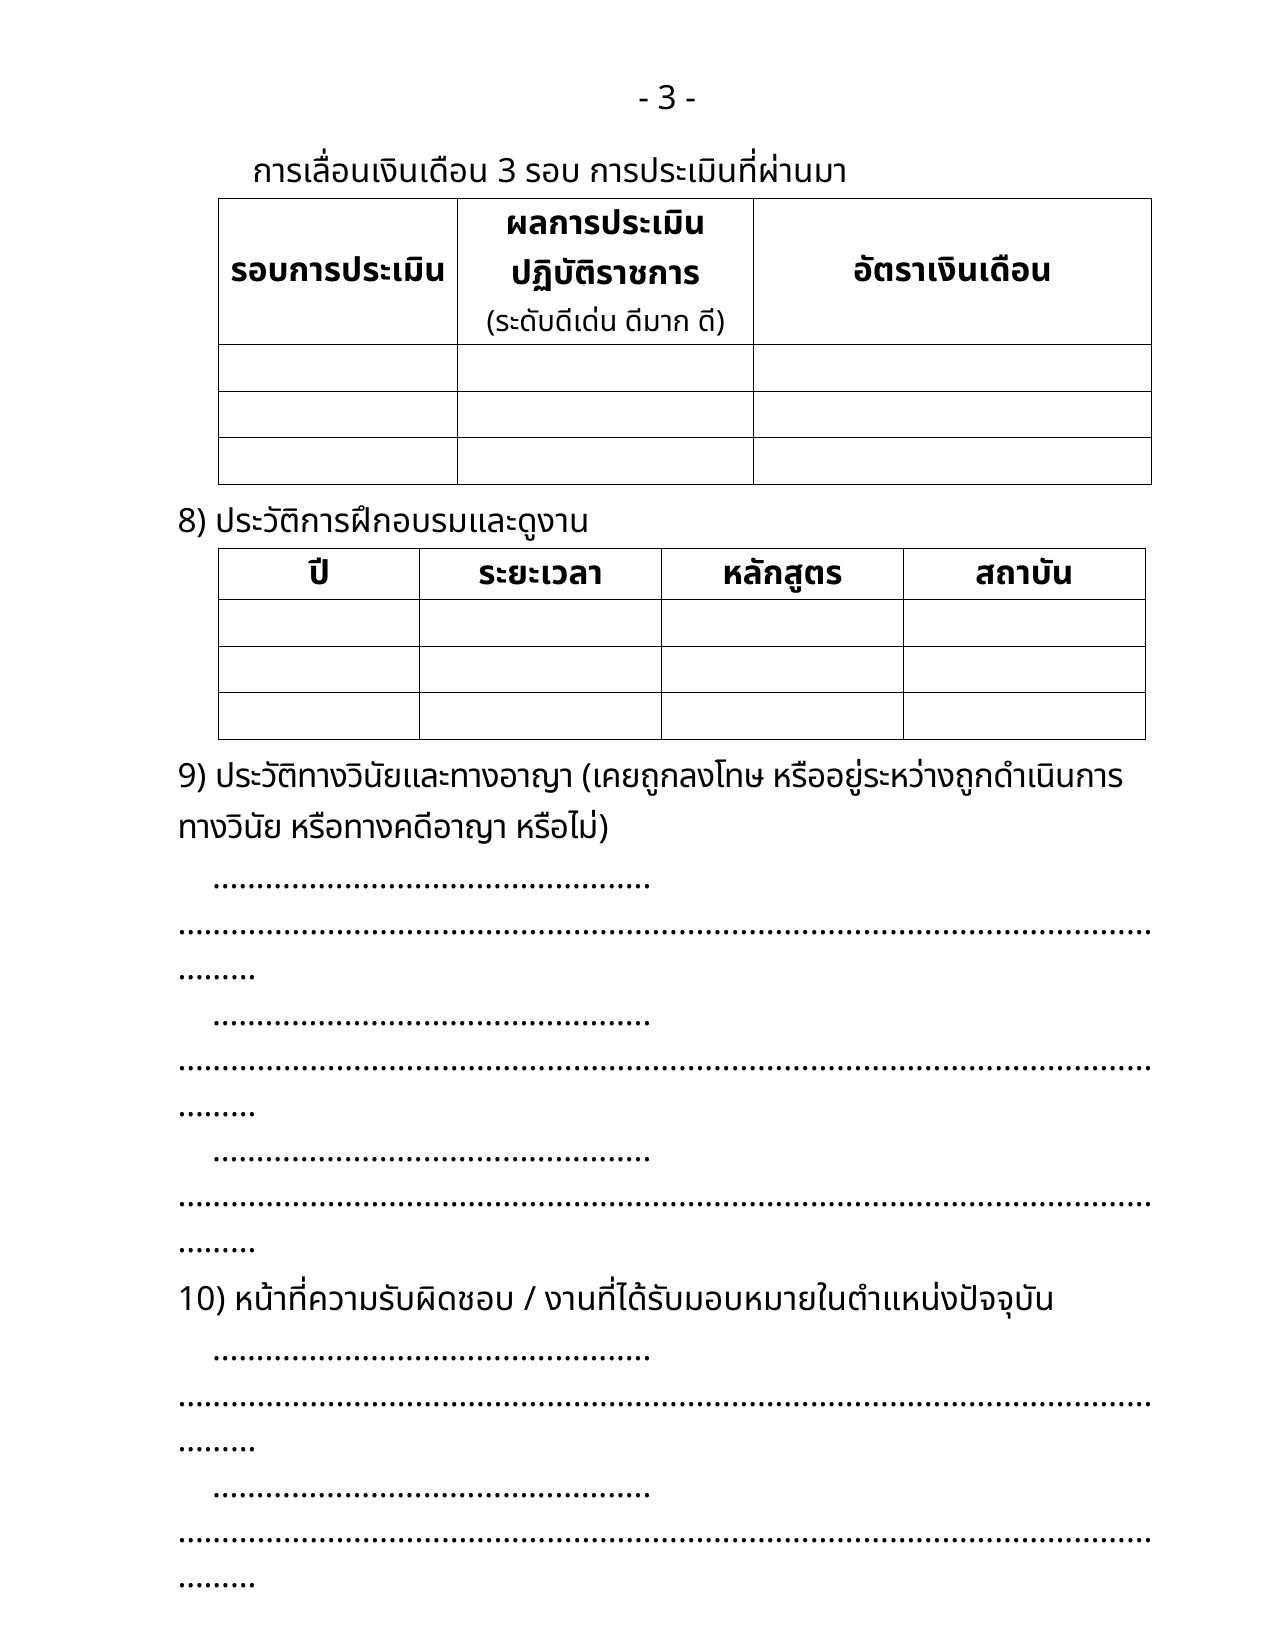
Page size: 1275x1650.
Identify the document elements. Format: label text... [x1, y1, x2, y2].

table_header อัตราเงินเดือน [754, 199, 1151, 344]
table_cell [219, 345, 457, 391]
table_header สถาบัน [904, 549, 1145, 599]
table_header ปี [219, 549, 419, 599]
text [177, 1325, 1157, 1461]
table_cell [219, 438, 457, 483]
text 10) หน้าที่ความรับผิดชอบ / งานที่ได้รับมอบหมายในตำแหน่งปัจจุบัน [177, 1274, 1157, 1325]
table_cell [904, 693, 1145, 738]
table_cell [420, 693, 661, 738]
table_cell [219, 647, 419, 692]
table_cell [904, 647, 1145, 692]
table_cell [662, 600, 903, 646]
table_header รอบการประเมิน [219, 199, 457, 344]
table_cell [904, 600, 1145, 646]
table_cell [662, 647, 903, 692]
text …………………………………………..………………………………………………………………………………………………………… [177, 989, 1157, 1126]
table_cell [219, 392, 457, 437]
table_cell [458, 392, 753, 437]
table_cell [458, 438, 753, 483]
text 8) ประวัติการฝึกอบรมและดูงาน [177, 497, 1157, 548]
text การเลื่อนเงินเดือน 3 รอบ การประเมินที่ผ่านมา [177, 147, 1157, 198]
table_header ผลการประเมินปฏิบัติราชการ (ระดับดีเด่น ดีมาก ดี) [458, 199, 753, 344]
table_header ระยะเวลา [420, 549, 661, 599]
table_cell [420, 647, 661, 692]
table_cell [754, 392, 1151, 437]
table_cell [458, 345, 753, 391]
table_cell [662, 693, 903, 738]
table_cell [420, 600, 661, 646]
table_cell [754, 438, 1151, 483]
text …………………………………………..………………………………………………………………………………………………………… [177, 853, 1157, 989]
text …………………………………………..………………………………………………………………………………………………………… [177, 1126, 1157, 1262]
table_header หลักสูตร [662, 549, 903, 599]
table_cell [219, 693, 419, 738]
table_cell [754, 345, 1151, 391]
table_cell [219, 600, 419, 646]
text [177, 1461, 1157, 1598]
text 9) ประวัติทางวินัยและทางอาญา (เคยถูกลงโทษ หรืออยู่ระหว่างถูกดำเนินการทางวินัย หรือทางคดีอาญา หรือไม่) [177, 752, 1157, 853]
